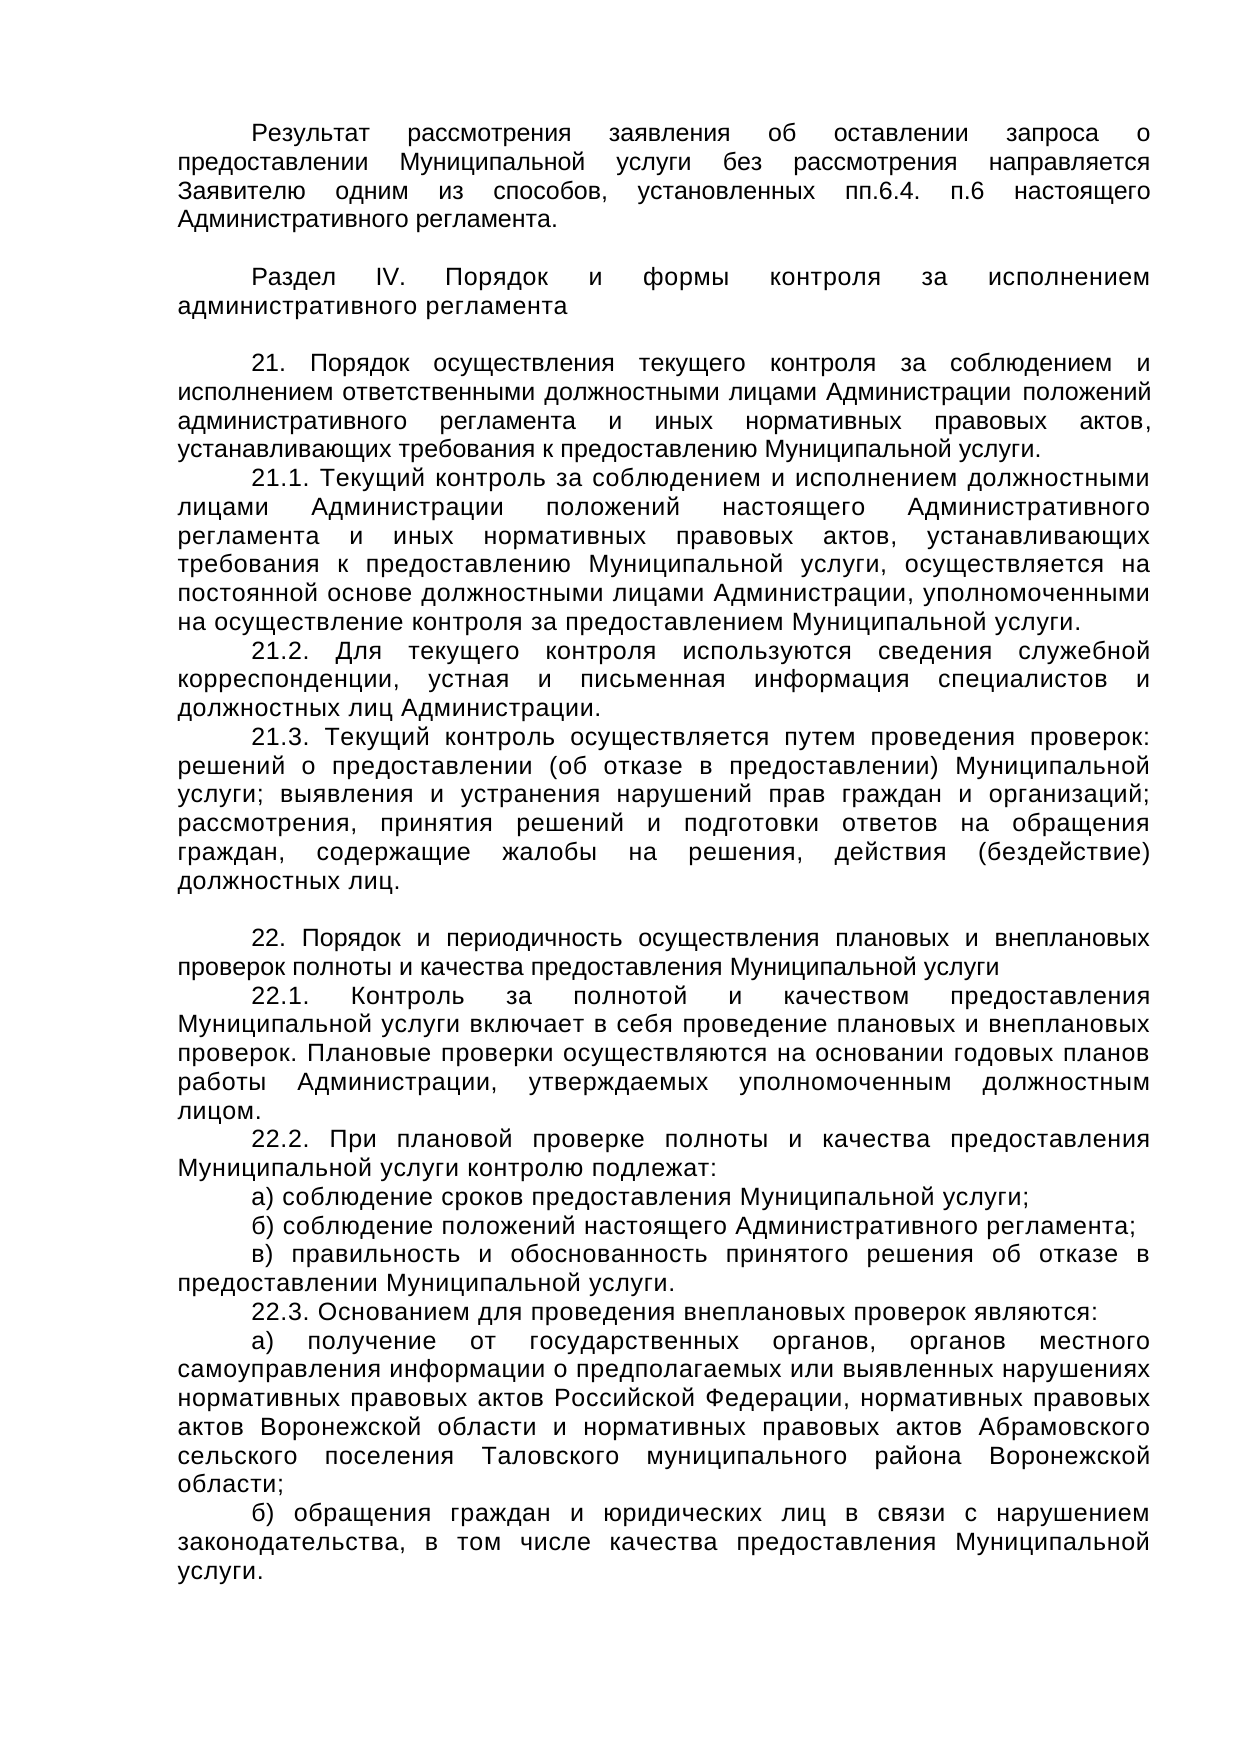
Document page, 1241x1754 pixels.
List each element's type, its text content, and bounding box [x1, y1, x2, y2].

text Результат рассмотрения заявления об оставлении запроса о предоставлении Муниципальной услуги без рассмотрения направляется Заявителю одним из способов, установленных пп.6.4. п.6 настоящего Административного регламента. [177, 118, 1152, 233]
text 22.3. Основанием для проведения внеплановых проверок являются: [177, 1297, 1152, 1326]
text 22.2. При плановой проверке полноты и качества предоставления Муниципальной услуги контролю подлежат: [177, 1124, 1152, 1182]
text 21.2. Для текущего контроля используются сведения служебной корреспонденции, устная и письменная информация специалистов и должностных лиц Администрации. [177, 636, 1152, 722]
text в) правильность и обоснованность принятого решения об отказе в предоставлении Муниципальной услуги. [177, 1239, 1152, 1297]
text 21. Порядок осуществления текущего контроля за соблюдением и исполнением ответственными должностными лицами Администрации положений административного регламента и иных нормативных правовых актов, устанавливающих требования к предоставлению Муниципальной услуги. [177, 348, 1152, 463]
text а) получение от государственных органов, органов местного самоуправления информации о предполагаемых или выявленных нарушениях нормативных правовых актов Российской Федерации, нормативных правовых актов Воронежской области и нормативных правовых актов Абрамовского сельского поселения Таловского муниципального района Воронежской области; [177, 1326, 1152, 1498]
text б) соблюдение положений настоящего Административного регламента; [177, 1211, 1152, 1239]
text 22. Порядок и периодичность осуществления плановых и внеплановых проверок полноты и качества предоставления Муниципальной услуги [177, 923, 1152, 981]
text 22.1. Контроль за полнотой и качеством предоставления Муниципальной услуги включает в себя проведение плановых и внеплановых проверок. Плановые проверки осуществляются на основании годовых планов работы Администрации, утверждаемых уполномоченным должностным лицом. [177, 981, 1152, 1124]
text Раздел IV. Порядок и формы контроля за исполнением административного регламента [177, 262, 1152, 319]
text 21.1. Текущий контроль за соблюдением и исполнением должностными лицами Администрации положений настоящего Административного регламента и иных нормативных правовых актов, устанавливающих требования к предоставлению Муниципальной услуги, осуществляется на постоянной основе должностными лицами Администрации, уполномоченными на осуществление контроля за предоставлением Муниципальной услуги. [177, 463, 1152, 636]
text а) соблюдение сроков предоставления Муниципальной услуги; [177, 1182, 1152, 1211]
text б) обращения граждан и юридических лиц в связи с нарушением законодательства, в том числе качества предоставления Муниципальной услуги. [177, 1498, 1152, 1584]
text 21.3. Текущий контроль осуществляется путем проведения проверок: решений о предоставлении (об отказе в предоставлении) Муниципальной услуги; выявления и устранения нарушений прав граждан и организаций; рассмотрения, принятия решений и подготовки ответов на обращения граждан, содержащие жалобы на решения, действия (бездействие) должностных лиц. [177, 722, 1152, 894]
